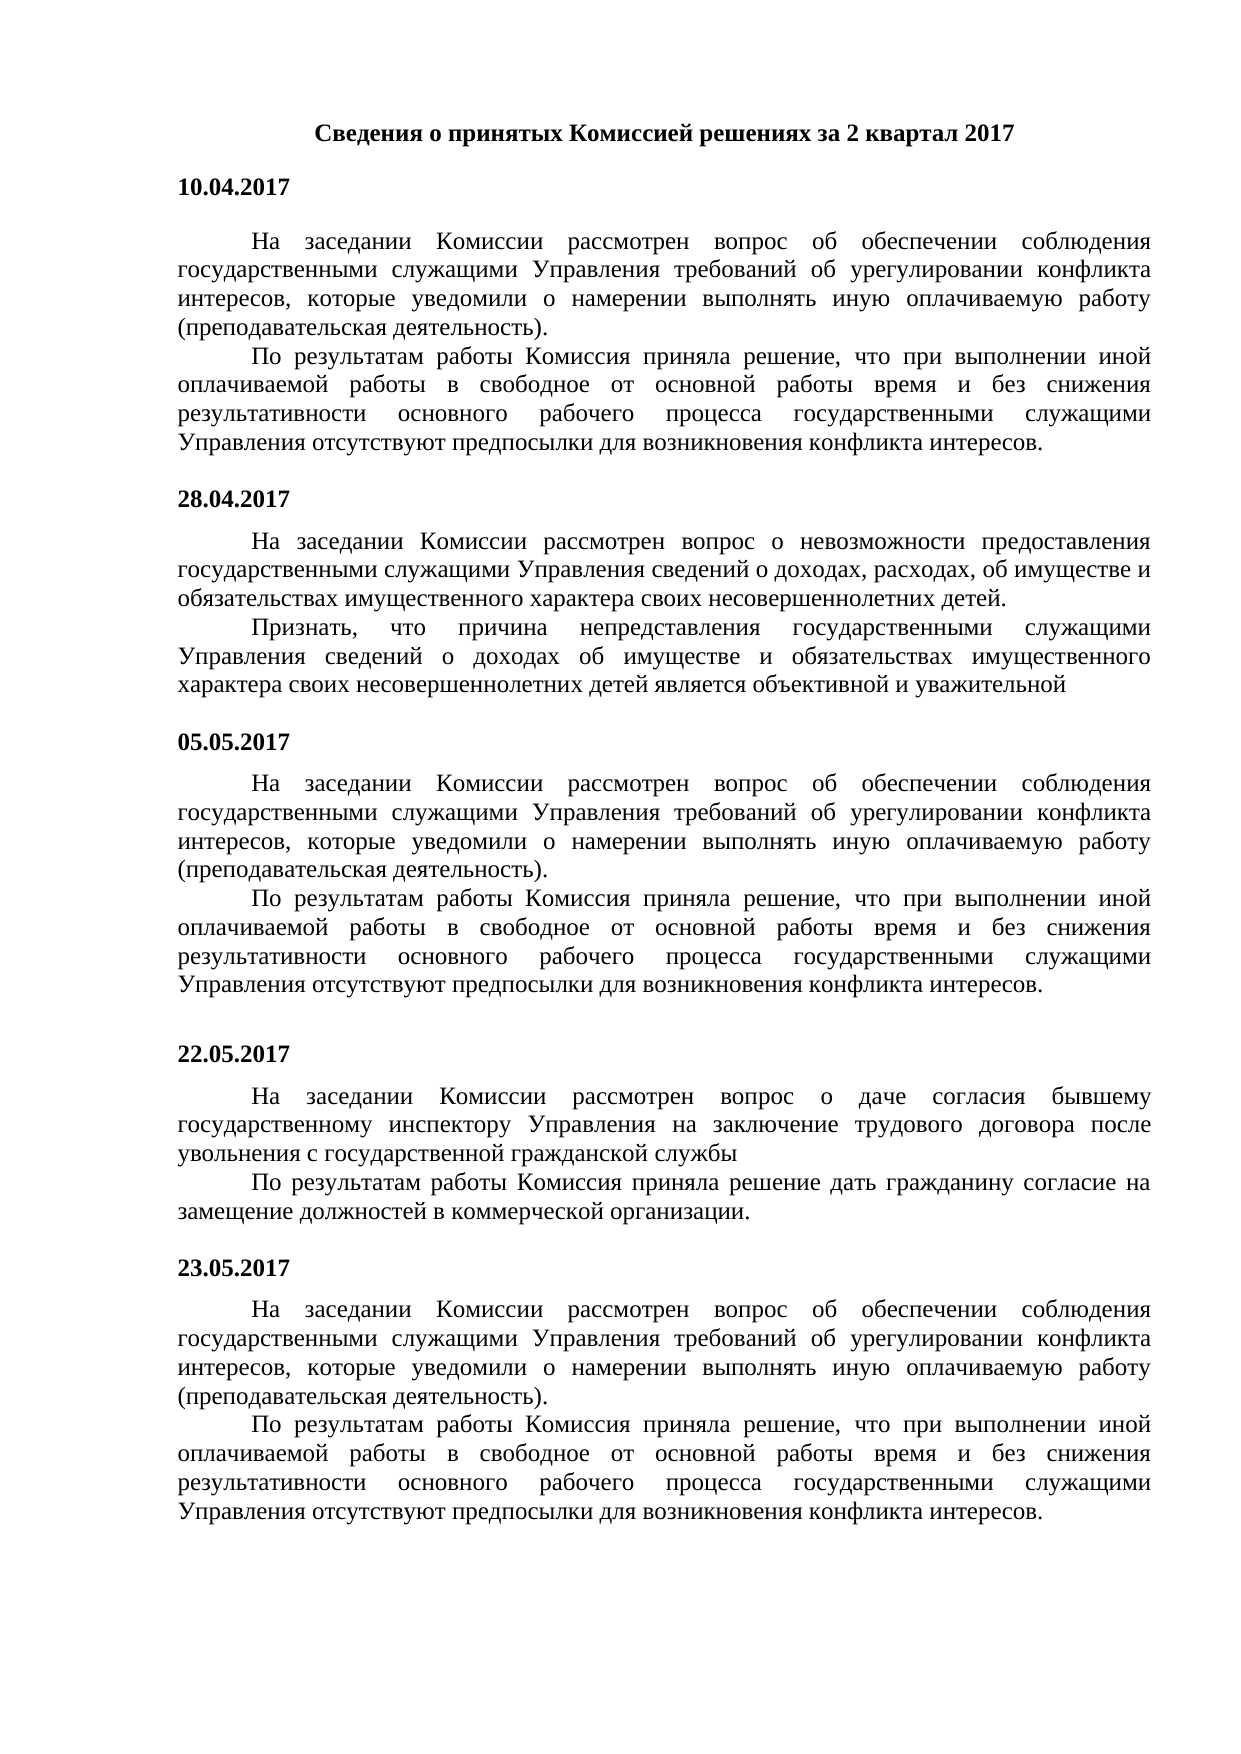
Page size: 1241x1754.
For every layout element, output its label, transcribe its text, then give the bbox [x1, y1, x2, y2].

text На заседании Комиссии рассмотрен вопрос о невозможности предоставления государственными служащими Управления сведений о доходах, расходах, об имуществе и обязательствах имущественного характера своих несовершеннолетних детей. [177, 526, 1152, 612]
text Сведения о принятых Комиссией решениях за 2 квартал 2017 [177, 118, 1152, 147]
text По результатам работы Комиссия приняла решение, что при выполнении иной оплачиваемой работы в свободное от основной работы время и без снижения результативности основного рабочего процесса государственными служащими Управления отсутствуют предпосылки для возникновения конфликта интересов. [177, 341, 1152, 456]
text Признать, что причина непредставления государственными служащими Управления сведений о доходах об имуществе и обязательствах имущественного характера своих несовершеннолетних детей является объективной и уважительной [177, 612, 1152, 698]
text 28.04.2017 [177, 484, 1152, 513]
text На заседании Комиссии рассмотрен вопрос об обеспечении соблюдения государственными служащими Управления требований об урегулировании конфликта интересов, которые уведомили о намерении выполнять иную оплачиваемую работу (преподавательская деятельность). [177, 226, 1152, 341]
text По результатам работы Комиссия приняла решение дать гражданину согласие на замещение должностей в коммерческой организации. [177, 1167, 1152, 1224]
text 05.05.2017 [177, 727, 1152, 756]
text На заседании Комиссии рассмотрен вопрос о даче согласия бывшему государственному инспектору Управления на заключение трудового договора после увольнения с государственной гражданской службы [177, 1081, 1152, 1167]
text 23.05.2017 [177, 1253, 1152, 1282]
text По результатам работы Комиссия приняла решение, что при выполнении иной оплачиваемой работы в свободное от основной работы время и без снижения результативности основного рабочего процесса государственными служащими Управления отсутствуют предпосылки для возникновения конфликта интересов. [177, 1409, 1152, 1524]
text На заседании Комиссии рассмотрен вопрос об обеспечении соблюдения государственными служащими Управления требований об урегулировании конфликта интересов, которые уведомили о намерении выполнять иную оплачиваемую работу (преподавательская деятельность). [177, 1294, 1152, 1409]
text 22.05.2017 [177, 1039, 1152, 1068]
text 10.04.2017 [177, 172, 1152, 201]
text На заседании Комиссии рассмотрен вопрос об обеспечении соблюдения государственными служащими Управления требований об урегулировании конфликта интересов, которые уведомили о намерении выполнять иную оплачиваемую работу (преподавательская деятельность). [177, 768, 1152, 883]
text По результатам работы Комиссия приняла решение, что при выполнении иной оплачиваемой работы в свободное от основной работы время и без снижения результативности основного рабочего процесса государственными служащими Управления отсутствуют предпосылки для возникновения конфликта интересов. [177, 883, 1152, 998]
